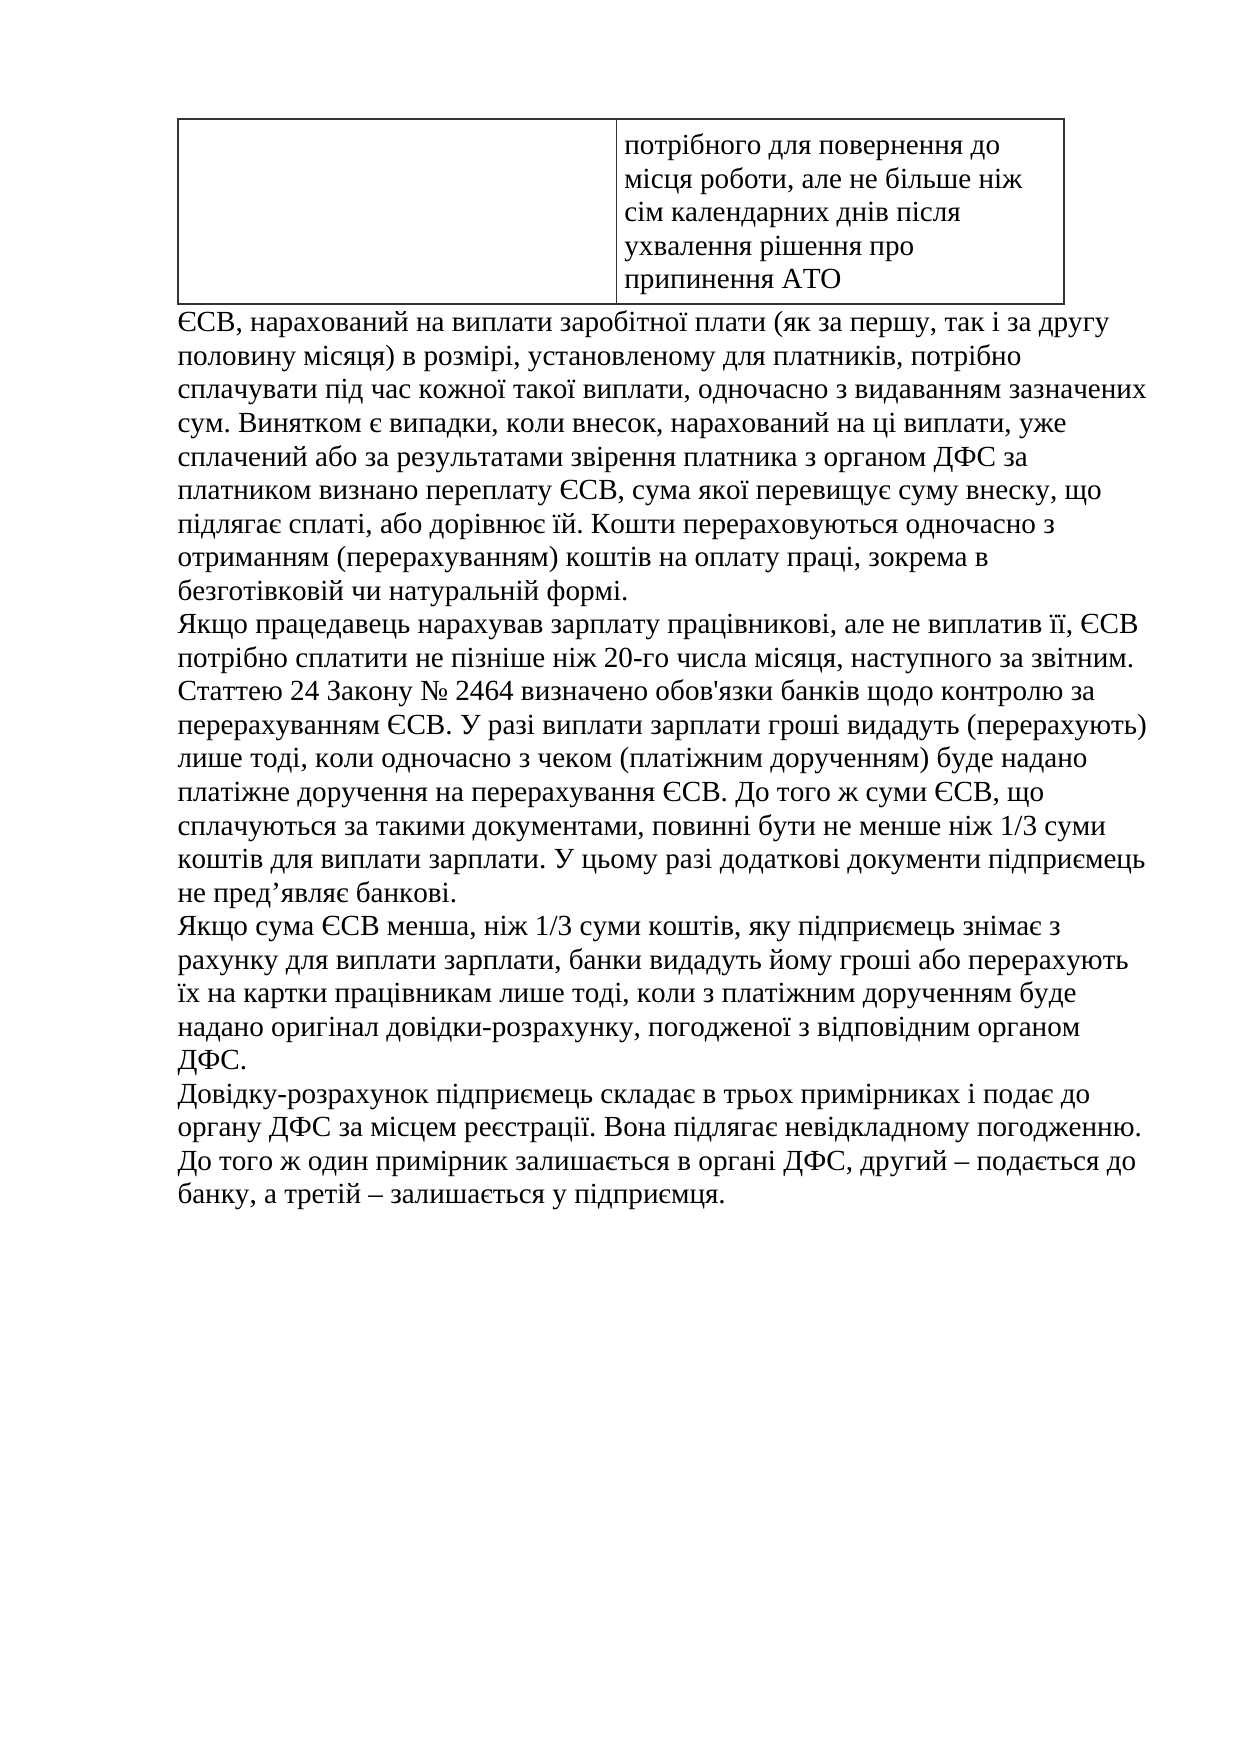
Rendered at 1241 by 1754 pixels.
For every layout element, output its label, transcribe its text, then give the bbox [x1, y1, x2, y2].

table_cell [617, 120, 1063, 303]
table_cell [179, 120, 616, 303]
text ЄСВ, нарахований на виплати заробітної плати (як за першу, так і за другу половину місяця) в розмірі, установленому для платників, потрібно сплачувати під час кожної такої виплати, одночасно з видаванням зазначених сум. Винятком є випадки, коли внесок, нарахований на ці виплати, уже сплачений або за результатами звірення платника з органом ДФС за платником визнано переплату ЄСВ, сума якої перевищує суму внеску, що підлягає сплаті, або дорівнює їй. Кошти перераховуються одночасно з отриманням (перерахуванням) коштів на оплату праці, зокрема в безготівковій чи натуральній формі. [177, 304, 1152, 606]
text Довідку-розрахунок підприємець складає в трьох примірниках і подає до органу ДФС за місцем реєстрації. Вона підлягає невідкладному погодженню. До того ж один примірник залишається в органі ДФС, другий – подається до банку, а третій – залишається у підприємця. [177, 1076, 1152, 1210]
text Якщо сума ЄСВ менша, ніж 1/3 суми коштів, яку підприємець знімає з рахунку для виплати зарплати, банки видадуть йому гроші або перерахують їх на картки працівникам лише тоді, коли з платіжним дорученням буде надано оригінал довідки-розрахунку, погодженої з відповідним органом ДФС. [177, 908, 1152, 1076]
text Якщо працедавець нарахував зарплату працівникові, але не виплатив її, ЄСВ потрібно сплатити не пізніше ніж 20-го числа місяця, наступного за звітним. [177, 606, 1152, 673]
text Статтею 24 Закону № 2464 визначено обов'язки банків щодо контролю за перерахуванням ЄСВ. У разі виплати зарплати гроші видадуть (перерахують) лише тоді, коли одночасно з чеком (платіжним дорученням) буде надано платіжне доручення на перерахування ЄСВ. До того ж суми ЄСВ, що сплачуються за такими документами, повинні бути не менше ніж 1/3 суми коштів для виплати зарплати. У цьому разі додаткові документи підприємець не пред’являє банкові. [177, 673, 1152, 908]
